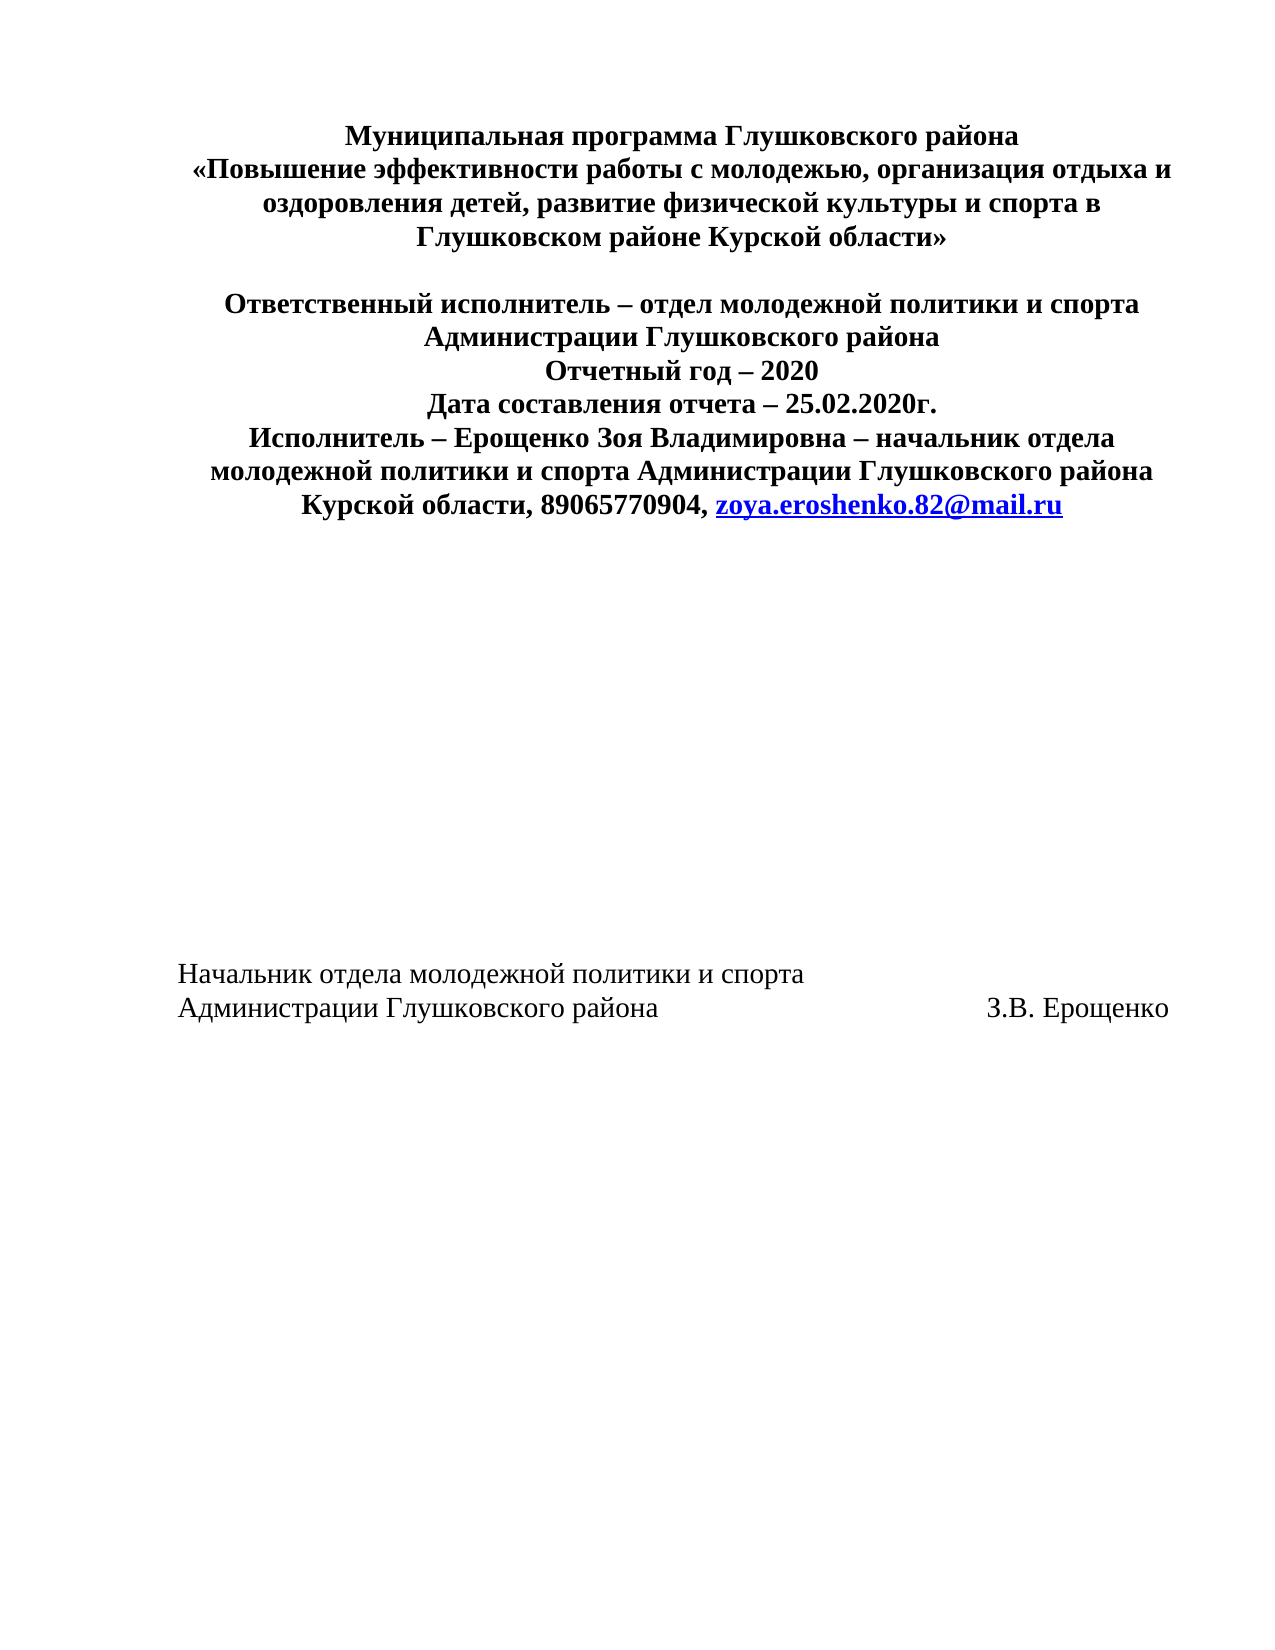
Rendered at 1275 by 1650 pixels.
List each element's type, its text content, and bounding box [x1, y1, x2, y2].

text Дата составления отчета – 25.02.2020г. [177, 386, 1186, 420]
text Администрации Глушковского района З.В. Ерощенко [177, 990, 1186, 1024]
text «Повышение эффективности работы с молодежью, организация отдыха и оздоровления детей, развитие физической культуры и спорта в Глушковском районе Курской области» [177, 152, 1186, 252]
text Начальник отдела молодежной политики и спорта [177, 957, 1186, 990]
text Исполнитель – Ерощенко Зоя Владимировна – начальник отдела молодежной политики и спорта Администрации Глушковского района Курской области, 89065770904, zoya.eroshenko.82@mail.ru [177, 420, 1186, 521]
text Отчетный год – 2020 [177, 353, 1186, 386]
text Ответственный исполнитель – отдел молодежной политики и спорта Администрации Глушковского района [177, 286, 1186, 353]
text Муниципальная программа Глушковского района [177, 118, 1186, 152]
